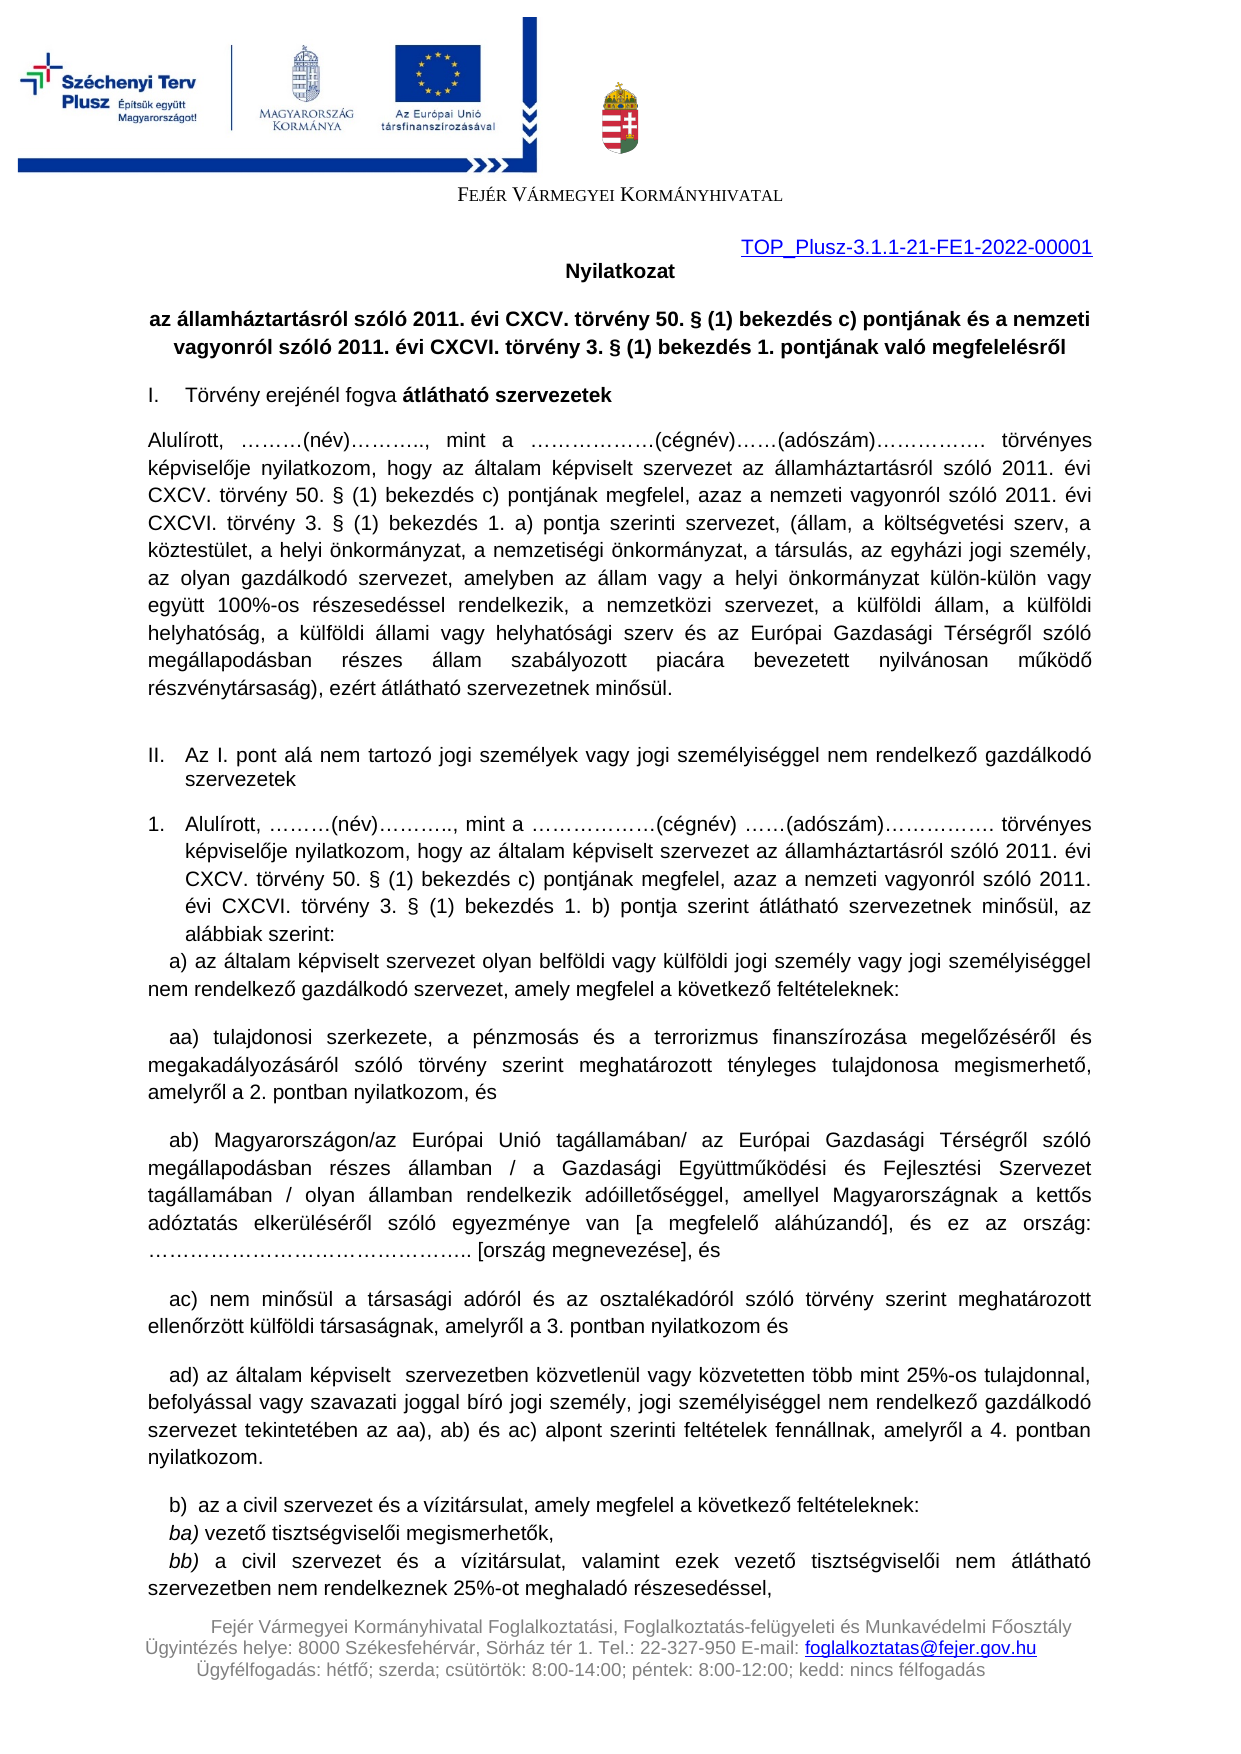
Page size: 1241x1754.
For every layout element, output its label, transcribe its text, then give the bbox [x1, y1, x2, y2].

text ad) az általam képviselt szervezetben közvetlenül vagy közvetetten több mint 25%-os tulajdonnal, befolyással vagy szavazati joggal bíró jogi személy, jogi személyiséggel nem rendelkező gazdálkodó szervezet tekintetében az aa), ab) és ac) alpont szerinti feltételek fennállnak, amelyről a 4. pontban nyilatkozom. [148, 1362, 1093, 1469]
text az államháztartásról szóló 2011. évi CXCV. törvény 50. § (1) bekezdés c) pontjának és a nemzeti vagyonról szóló 2011. évi CXCVI. törvény 3. § (1) bekezdés 1. pontjának való megfelelésről [148, 307, 1093, 359]
text a) az általam képviselt szervezet olyan belföldi vagy külföldi jogi személy vagy jogi személyiséggel nem rendelkező gazdálkodó szervezet, amely megfelel a következő feltételeknek: [148, 949, 1093, 1001]
list Törvény erejénél fogva átlátható szervezetek [148, 383, 1093, 407]
text aa) tulajdonosi szerkezete, a pénzmosás és a terrorizmus finanszírozása megelőzéséről és megakadályozásáról szóló törvény szerint meghatározott tényleges tulajdonosa megismerhető, amelyről a 2. pontban nyilatkozom, és [148, 1025, 1093, 1104]
text Nyilatkozat [148, 259, 1093, 283]
list Alulírott, ………(név)……….., mint a ………………(cégnév) ……(adószám)……………. törvényes képviselője nyilatkozom, hogy az általam képviselt szervezet az államháztartásról szóló 2011. évi CXCV. törvény 50. § (1) bekezdés c) pontjának megfelel, azaz a nemzeti vagyonról szóló 2011. évi CXCVI. törvény 3. § (1) bekezdés 1. b) pontja szerint átlátható szervezetnek minősül, az alábbiak szerint: [148, 812, 1093, 946]
text b) az a civil szervezet és a vízitársulat, amely megfelel a következő feltételeknek: [148, 1493, 1093, 1517]
picture [602, 82, 639, 154]
picture [17, 17, 545, 178]
text ba) vezető tisztségviselői megismerhetők, [148, 1521, 1093, 1545]
text ab) Magyarországon/az Európai Unió tagállamában/ az Európai Gazdasági Térségről szóló megállapodásban részes államban / a Gazdasági Együttműködési és Fejlesztési Szervezet tagállamában / olyan államban rendelkezik adóilletőséggel, amellyel Magyarországnak a kettős adóztatás elkerüléséről szóló egyezménye van [a megfelelő aláhúzandó], és ez az ország: ……………………………………….. [ország megnevezése], és [148, 1128, 1093, 1262]
text bb) a civil szervezet és a vízitársulat, valamint ezek vezető tisztségviselői nem átlátható szervezetben nem rendelkeznek 25%-ot meghaladó részesedéssel, [148, 1548, 1093, 1600]
text TOP_Plusz-3.1.1-21-FE1-2022-00001 [148, 235, 1093, 259]
text ac) nem minősül a társasági adóról és az osztalékadóról szóló törvény szerint meghatározott ellenőrzött külföldi társaságnak, amelyről a 3. pontban nyilatkozom és [148, 1287, 1093, 1338]
text Alulírott, ………(név)……….., mint a ………………(cégnév)……(adószám)……………. törvényes képviselője nyilatkozom, hogy az általam képviselt szervezet az államháztartásról szóló 2011. évi CXCV. törvény 50. § (1) bekezdés c) pontjának megfelel, azaz a nemzeti vagyonról szóló 2011. évi CXCVI. törvény 3. § (1) bekezdés 1. a) pontja szerinti szervezet, (állam, a költségvetési szerv, a köztestület, a helyi önkormányzat, a nemzetiségi önkormányzat, a társulás, az egyházi jogi személy, az olyan gazdálkodó szervezet, amelyben az állam vagy a helyi önkormányzat külön-külön vagy együtt 100%-os részesedéssel rendelkezik, a nemzetközi szervezet, a külföldi állam, a külföldi helyhatóság, a külföldi állami vagy helyhatósági szerv és az Európai Gazdasági Térségről szóló megállapodásban részes állam szabályozott piacára bevezetett nyilvánosan működő részvénytársaság), ezért átlátható szervezetnek minősül. [148, 428, 1093, 699]
list Az I. pont alá nem tartozó jogi személyek vagy jogi személyiséggel nem rendelkező gazdálkodó szervezetek [148, 743, 1093, 791]
